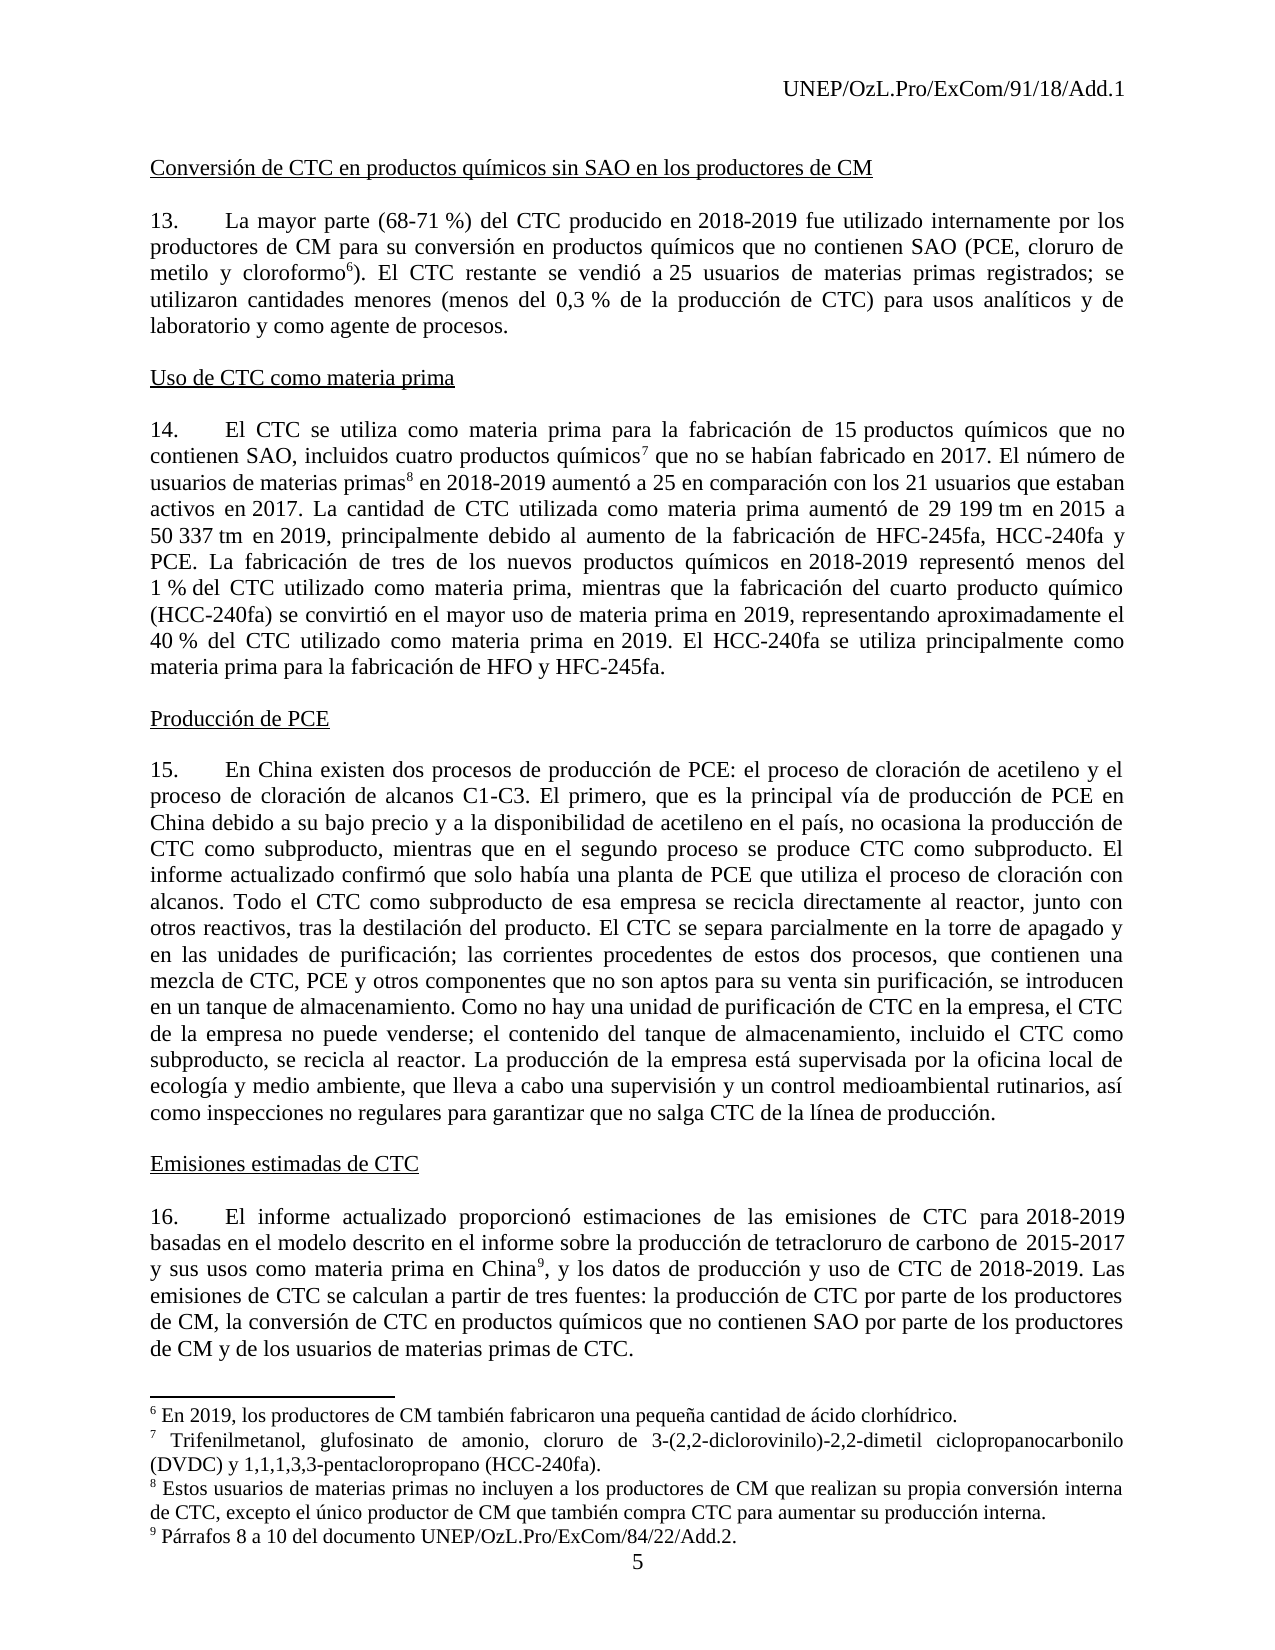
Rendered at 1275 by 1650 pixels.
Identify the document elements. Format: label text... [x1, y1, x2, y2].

list En China existen dos procesos de producción de PCE: el proceso de cloración de acetileno y el proceso de cloración de alcanos C1-C3. El primero, que es la principal vía de producción de PCE en China debido a su bajo precio y a la disponibilidad de acetileno en el país, no ocasiona la producción de CTC como subproducto, mientras que en el segundo proceso se produce CTC como subproducto. El informe actualizado confirmó que solo había una planta de PCE que utiliza el proceso de cloración con alcanos. Todo el CTC como subproducto de esa empresa se recicla directamente al reactor, junto con otros reactivos, tras la destilación del producto. El CTC se separa parcialmente en la torre de apagado y en las unidades de purificación; las corrientes procedentes de estos dos procesos, que contienen una mezcla de CTC, PCE y otros componentes que no son aptos para su venta sin purificación, se introducen en un tanque de almacenamiento. Como no hay una unidad de purificación de CTC en la empresa, el CTC de la empresa no puede venderse; el contenido del tanque de almacenamiento, incluido el CTC como subproducto, se recicla al reactor. La producción de la empresa está supervisada por la oficina local de ecología y medio ambiente, que lleva a cabo una supervisión y un control medioambiental rutinarios, así como inspecciones no regulares para garantizar que no salga CTC de la línea de producción. [150, 756, 1125, 1125]
list La mayor parte (68-71 %) del CTC producido en 2018-2019 fue utilizado internamente por los productores de CM para su conversión en productos químicos que no contienen SAO (PCE, cloruro de metilo y cloroformo). El CTC restante se vendió a 25 usuarios de materias primas registrados; se utilizaron cantidades menores (menos del 0,3 % de la producción de CTC) para usos analíticos y de laboratorio y como agente de procesos. [150, 207, 1125, 338]
subtitle Producción de PCE [150, 705, 1125, 731]
text Emisiones estimadas de CTC [150, 1150, 1125, 1176]
subtitle El informe actualizado proporcionó estimaciones de las emisiones de CTC para 2018-2019 basadas en el modelo descrito en el informe sobre la producción de tetracloruro de carbono de 2015-2017 y sus usos como materia prima en China, y los datos de producción y uso de CTC de 2018-2019. Las emisiones de CTC se calculan a partir de tres fuentes: la producción de CTC por parte de los productores de CM, la conversión de CTC en productos químicos que no contienen SAO por parte de los productores de CM y de los usuarios de materias primas de CTC. [150, 1203, 1125, 1361]
text Uso de CTC como materia prima [150, 363, 1125, 390]
subtitle El CTC se utiliza como materia prima para la fabricación de 15 productos químicos que no contienen SAO, incluidos cuatro productos químicos que no se habían fabricado en 2017. El número de usuarios de materias primas en 2018-2019 aumentó a 25 en comparación con los 21 usuarios que estaban activos en 2017. La cantidad de CTC utilizada como materia prima aumentó de 29 199 tm en 2015 a 50 337 tm en 2019, principalmente debido al aumento de la fabricación de HFC-245fa, HCC-240fa y PCE. La fabricación de tres de los nuevos productos químicos en 2018-2019 representó menos del 1 % del CTC utilizado como materia prima, mientras que la fabricación del cuarto producto químico (HCC-240fa) se convirtió en el mayor uso de materia prima en 2019, representando aproximadamente el 40 % del CTC utilizado como materia prima en 2019. El HCC-240fa se utiliza principalmente como materia prima para la fabricación de HFO y HFC-245fa. [150, 416, 1125, 680]
text Conversión de CTC en productos químicos sin SAO en los productores de CM [150, 154, 1125, 180]
